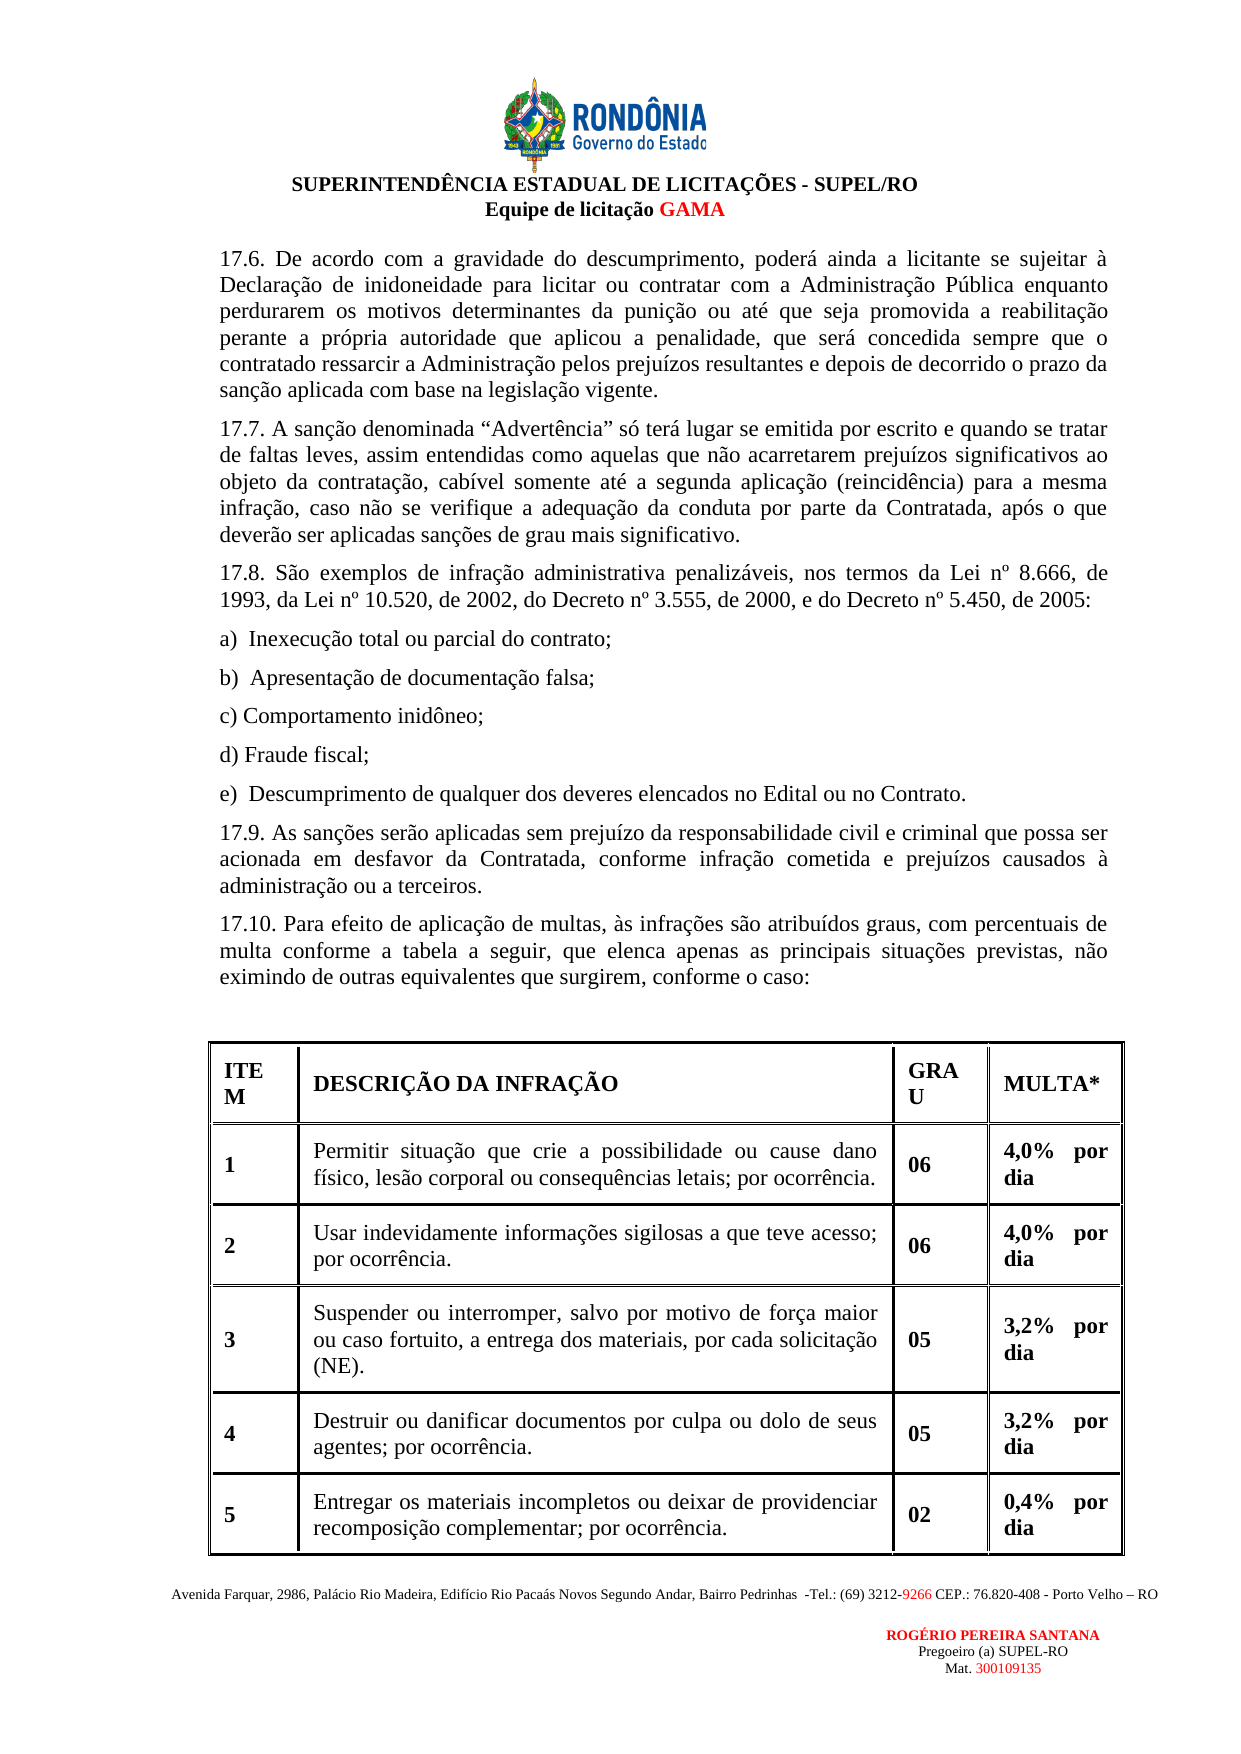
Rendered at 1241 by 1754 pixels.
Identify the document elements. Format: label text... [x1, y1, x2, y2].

table_cell 2 [209, 1203, 297, 1284]
picture [503, 77, 707, 173]
table_cell 4 [211, 1391, 297, 1472]
text 17.10. Para efeito de aplicação de multas, às infrações são atribuídos graus, com percentuais de multa conforme a tabela a seguir, que elenca apenas as principais situações previstas, não eximindo de outras equivalentes que surgirem, conforme o caso: [219, 911, 1109, 989]
text d) Fraude fiscal; [219, 741, 1109, 768]
table_cell Usar indevidamente informações sigilosas a que teve acesso; por ocorrência. [300, 1206, 892, 1284]
table_cell Destruir ou danificar documentos por culpa ou dolo de seus agentes; por ocorrência. [300, 1394, 892, 1472]
table_cell 0,4% por dia [989, 1472, 1121, 1553]
table_cell 05 [895, 1394, 987, 1472]
table_cell 06 [895, 1125, 987, 1203]
table_header GRAU [893, 1044, 989, 1122]
text c) Comportamento inidôneo; [219, 702, 1109, 729]
table_cell Suspender ou interromper, salvo por motivo de força maior ou caso fortuito, a entrega dos materiais, por cada solicitação (NE). [300, 1287, 892, 1391]
text a) Inexecução total ou parcial do contrato; [219, 625, 1109, 651]
text 17.8. São exemplos de infração administrativa penalizáveis, nos termos da Lei nº 8.666, de 1993, da Lei nº 10.520, de 2002, do Decreto nº 3.555, de 2000, e do Decreto nº 5.450, de 2005: [219, 559, 1109, 612]
table_cell 3,2% por dia [989, 1284, 1123, 1391]
table_cell 3 [209, 1284, 298, 1391]
text 17.6. De acordo com a gravidade do descumprimento, poderá ainda a licitante se sujeitar à Declaração de inidoneidade para licitar ou contratar com a Administração Pública enquanto perdurarem os motivos determinantes da punição ou até que seja promovida a reabilitação perante a própria autoridade que aplicou a penalidade, que será concedida sempre que o contratado ressarcir a Administração pelos prejuízos resultantes e depois de decorrido o prazo da sanção aplicada com base na legislação vigente. [219, 244, 1109, 403]
text e) Descumprimento de qualquer dos deveres elencados no Edital ou no Contrato. [219, 780, 1109, 806]
table_cell Entregar os materiais incompletos ou deixar de providenciar recomposição complementar; por ocorrência. [298, 1475, 893, 1553]
table_cell 06 [895, 1206, 987, 1284]
table_cell 4,0% por dia [989, 1122, 1123, 1203]
text 17.9. As sanções serão aplicadas sem prejuízo da responsabilidade civil e criminal que possa ser acionada em desfavor da Contratada, conforme infração cometida e prejuízos causados à administração ou a terceiros. [219, 819, 1109, 898]
table_cell 02 [893, 1475, 989, 1553]
text b) Apresentação de documentação falsa; [219, 663, 1109, 690]
text 17.7. A sanção denominada “Advertência” só terá lugar se emitida por escrito e quando se tratar de faltas leves, assim entendidas como aquelas que não acarretarem prejuízos significativos ao objeto da contratação, cabível somente até a segunda aplicação (reincidência) para a mesma infração, caso não se verifique a adequação da conduta por parte da Contratada, após o que deverão ser aplicadas sanções de grau mais significativo. [219, 415, 1109, 547]
table_header MULTA* [989, 1044, 1121, 1122]
table_cell 3,2% por dia [990, 1391, 1121, 1472]
table_header DESCRIÇÃO DA INFRAÇÃO [298, 1043, 893, 1122]
table_header ITEM [211, 1044, 298, 1122]
table_cell 1 [209, 1122, 298, 1203]
table_cell 4,0% por dia [990, 1203, 1123, 1284]
table_cell 05 [895, 1287, 987, 1391]
table_cell Permitir situação que crie a possibilidade ou cause dano físico, lesão corporal ou consequências letais; por ocorrência. [300, 1125, 892, 1203]
table_cell 5 [211, 1472, 298, 1553]
